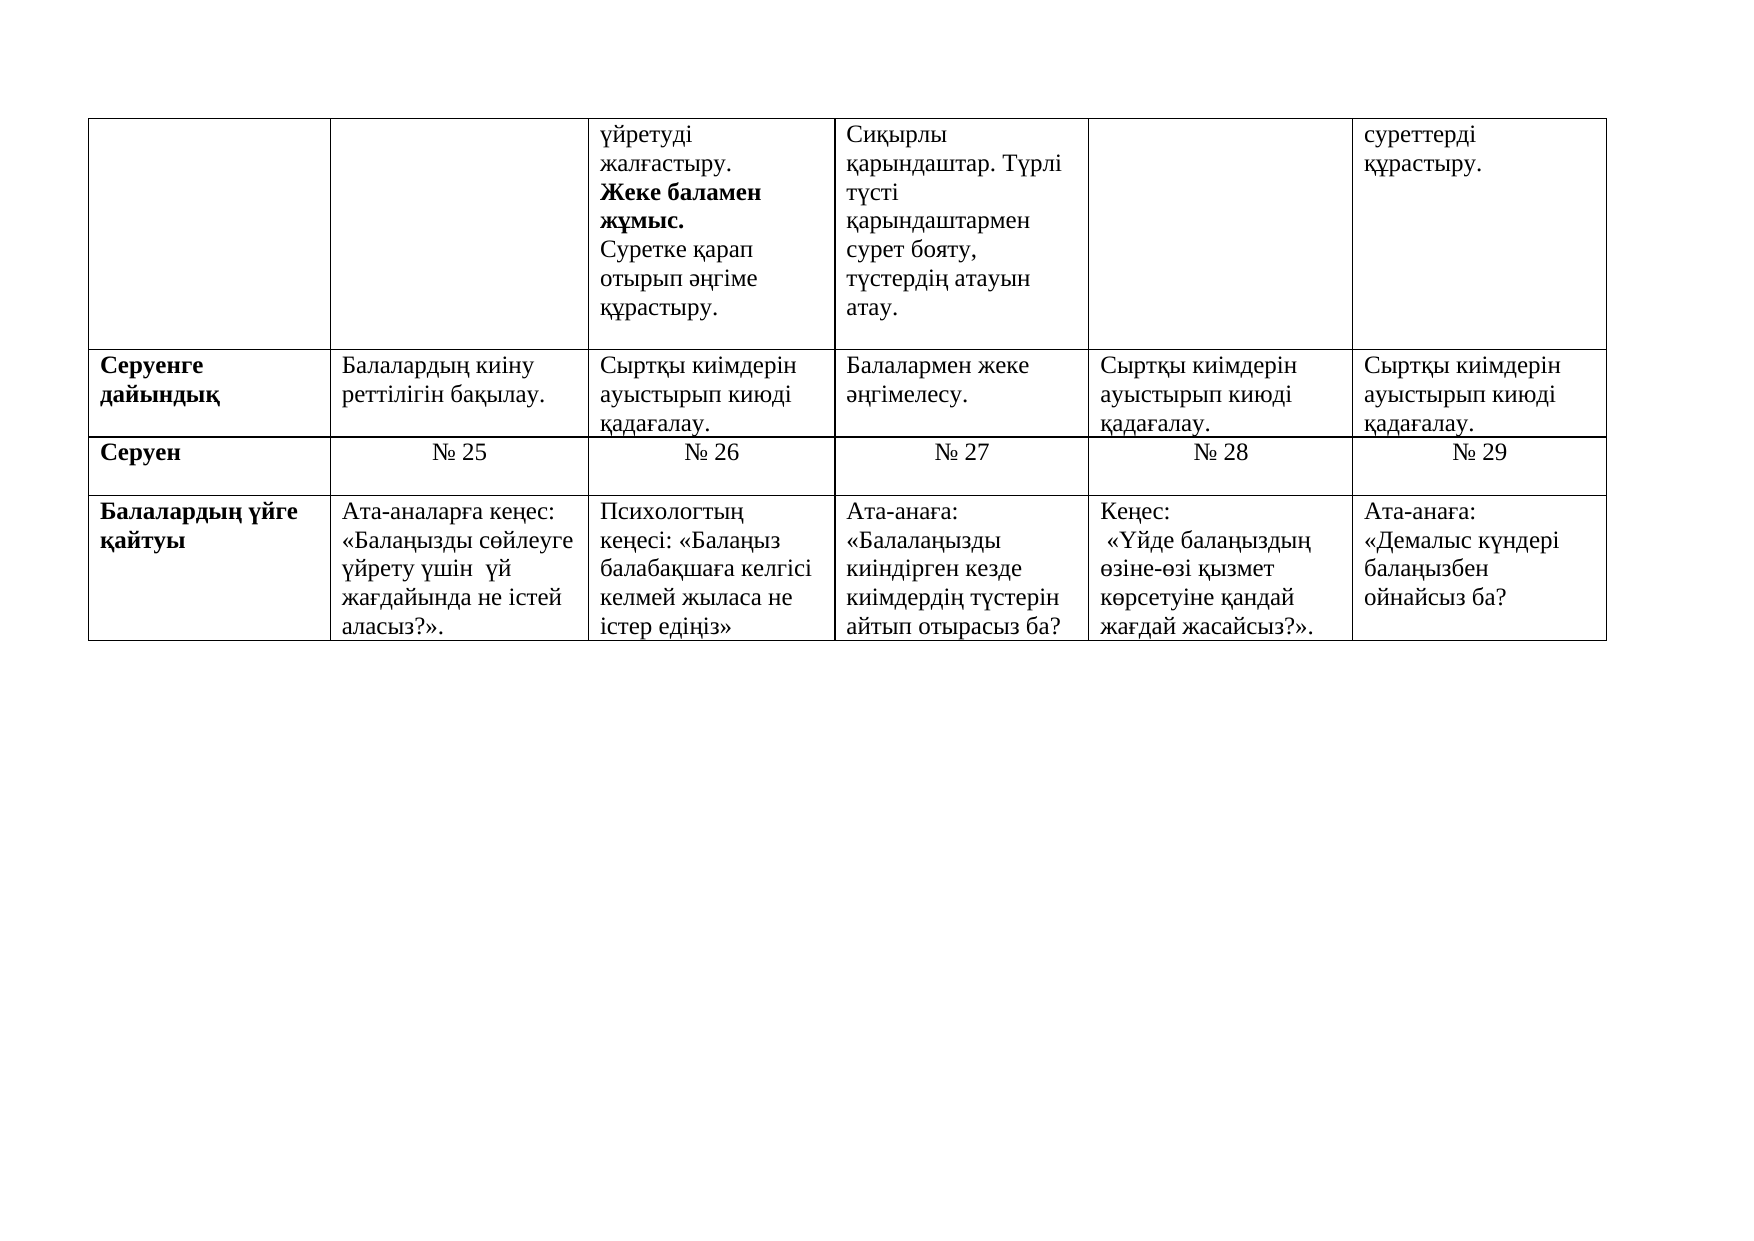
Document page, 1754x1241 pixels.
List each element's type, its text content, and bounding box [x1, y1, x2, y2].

table_cell Ата-анаға: «Балалаңызды киіндірген кезде киімдердің түстерін айтып отырасыз ба? [836, 496, 1088, 640]
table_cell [331, 119, 588, 349]
table_cell Серуен [89, 438, 330, 495]
table_cell Ата-аналарға кеңес: «Балаңызды сөйлеуге үйрету үшін үй жағдайында не істей аласыз?». [331, 496, 588, 640]
table_cell Сыртқы киімдерін ауыстырып киюді қадағалау. [589, 350, 834, 436]
table_cell Сыртқы киімдерін ауыстырып киюді қадағалау. [1353, 350, 1606, 436]
table_cell Кеңес: «Үйде балаңыздың өзіне-өзі қызмет көрсетуіне қандай жағдай жасайсыз?». [1089, 496, 1352, 640]
table_cell № 26 [589, 438, 834, 495]
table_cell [1089, 119, 1352, 349]
table_cell Балалардың үйге қайтуы [89, 496, 330, 640]
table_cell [89, 119, 330, 349]
table_cell Балалардың киіну реттілігін бақылау. [331, 350, 588, 436]
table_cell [1353, 119, 1606, 349]
table_cell № 28 [1089, 438, 1352, 495]
table_cell № 25 [331, 438, 588, 495]
table_cell Серуенге дайындық [89, 350, 330, 436]
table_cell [589, 119, 834, 349]
table_cell Психологтың кеңесі: «Балаңыз балабақшаға келгісі келмей жыласа не істер едіңіз» [589, 496, 834, 640]
table_cell № 27 [836, 438, 1088, 495]
table_cell Балалармен жеке әңгімелесу. [836, 350, 1088, 436]
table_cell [836, 119, 1088, 349]
table_cell Сыртқы киімдерін ауыстырып киюді қадағалау. [1089, 350, 1352, 436]
table_cell Ата-анаға: «Демалыс күндері балаңызбен ойнайсыз ба? [1353, 496, 1606, 640]
table_cell № 29 [1353, 438, 1606, 495]
